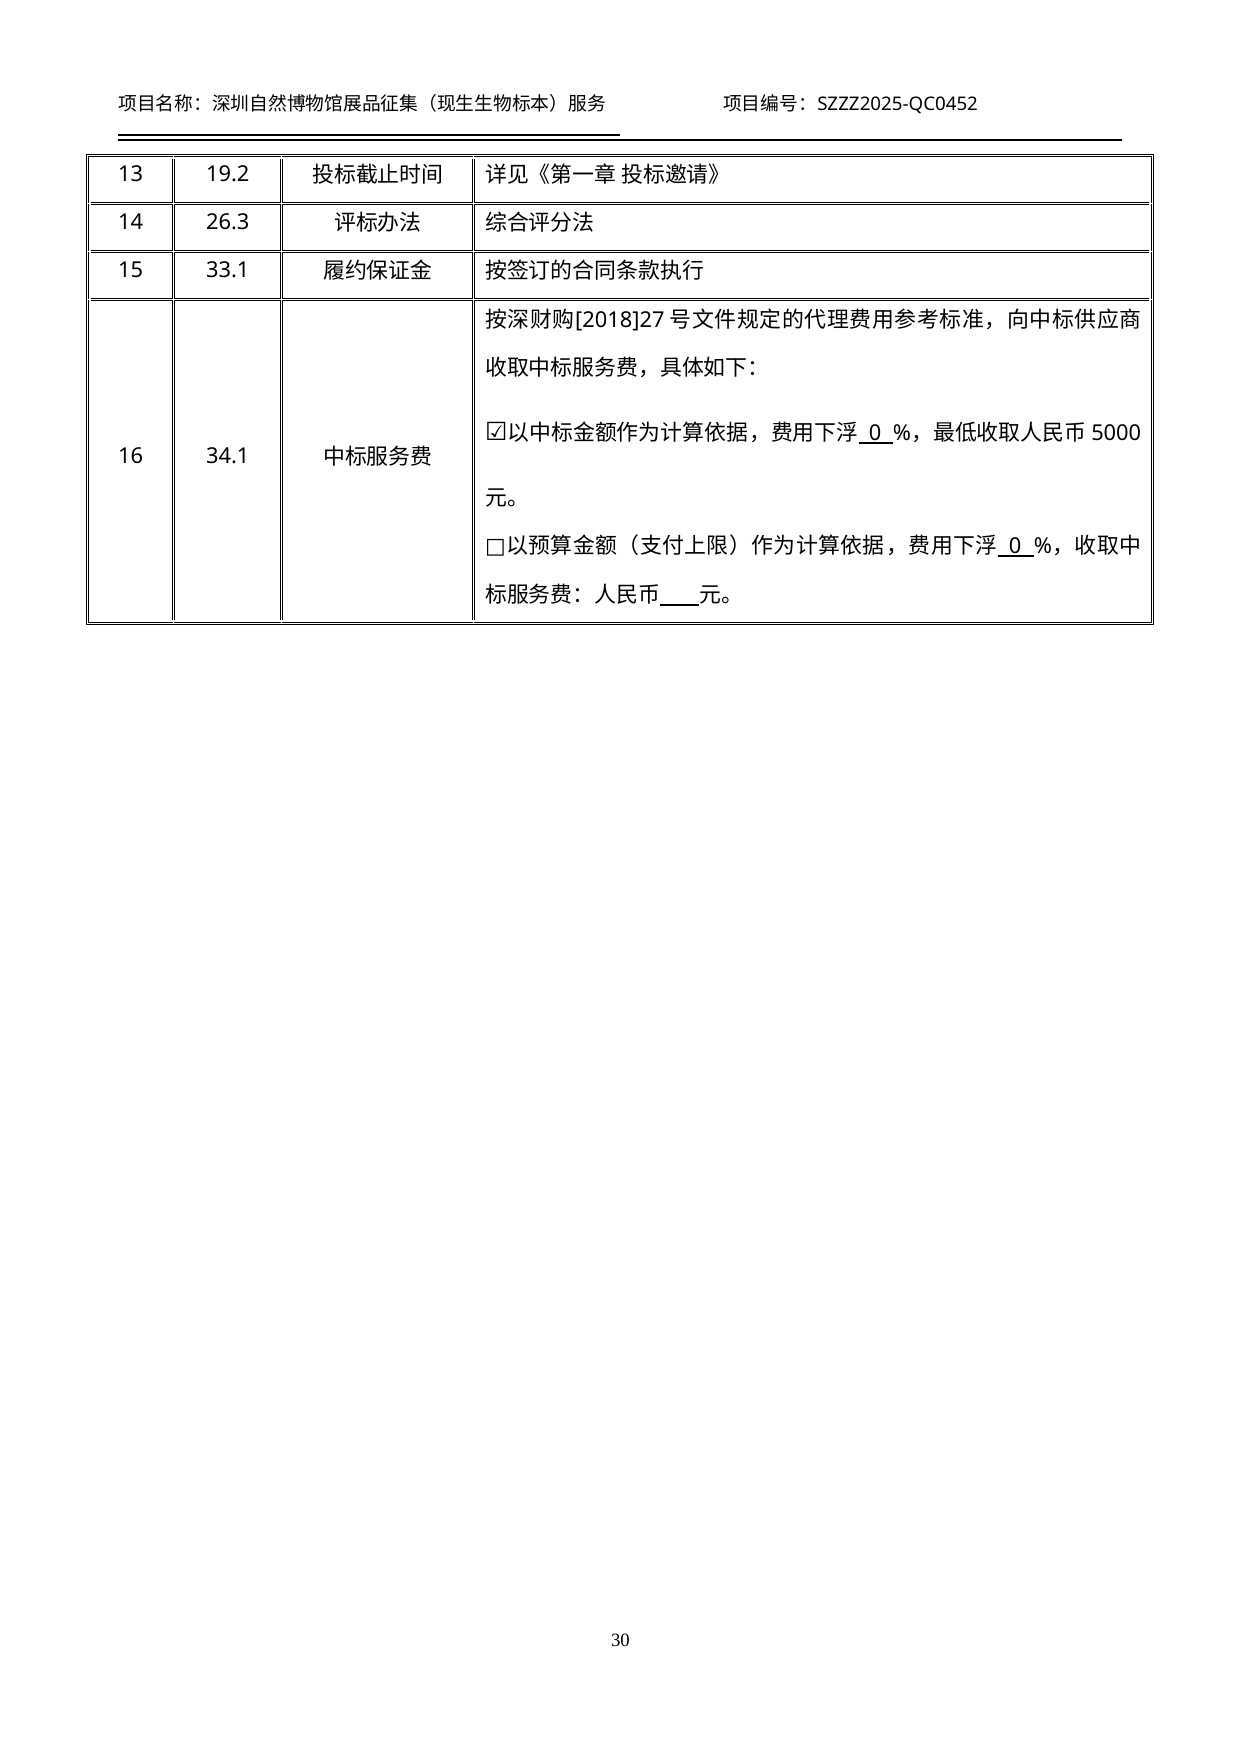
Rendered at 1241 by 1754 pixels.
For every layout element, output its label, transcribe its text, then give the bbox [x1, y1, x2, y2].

table_cell 14 [89, 202, 172, 250]
table_cell 综合评分法 [475, 202, 1151, 250]
table_cell 中标服务费 [282, 298, 474, 622]
table_cell 履约保证金 [283, 253, 472, 298]
table_cell 13 [89, 157, 173, 202]
table_cell 按签订的合同条款执行 [474, 250, 1153, 298]
table_cell 15 [88, 250, 173, 298]
table_cell 33.1 [175, 253, 280, 298]
table_cell 按深财购[2018]27号文件规定的代理费用参考标准，向中标供应商收取中标服务费，具体如下： ☑以中标金额作为计算依据，费用下浮 0 %，最低收取人民币5000元。 □以预算金额（支付上限）作为计算依据，费用下浮 0 %，收取中标服务费：人民币 元。 [474, 298, 1153, 622]
table_cell 16 [88, 298, 173, 622]
table_cell 详见《第一章 投标邀请》 [474, 157, 1151, 202]
table_cell 投标截止时间 [282, 155, 474, 202]
table_cell 34.1 [174, 298, 282, 622]
table_cell 19.2 [174, 155, 282, 202]
table_cell 26.3 [175, 205, 280, 250]
table_cell 评标办法 [283, 205, 472, 250]
